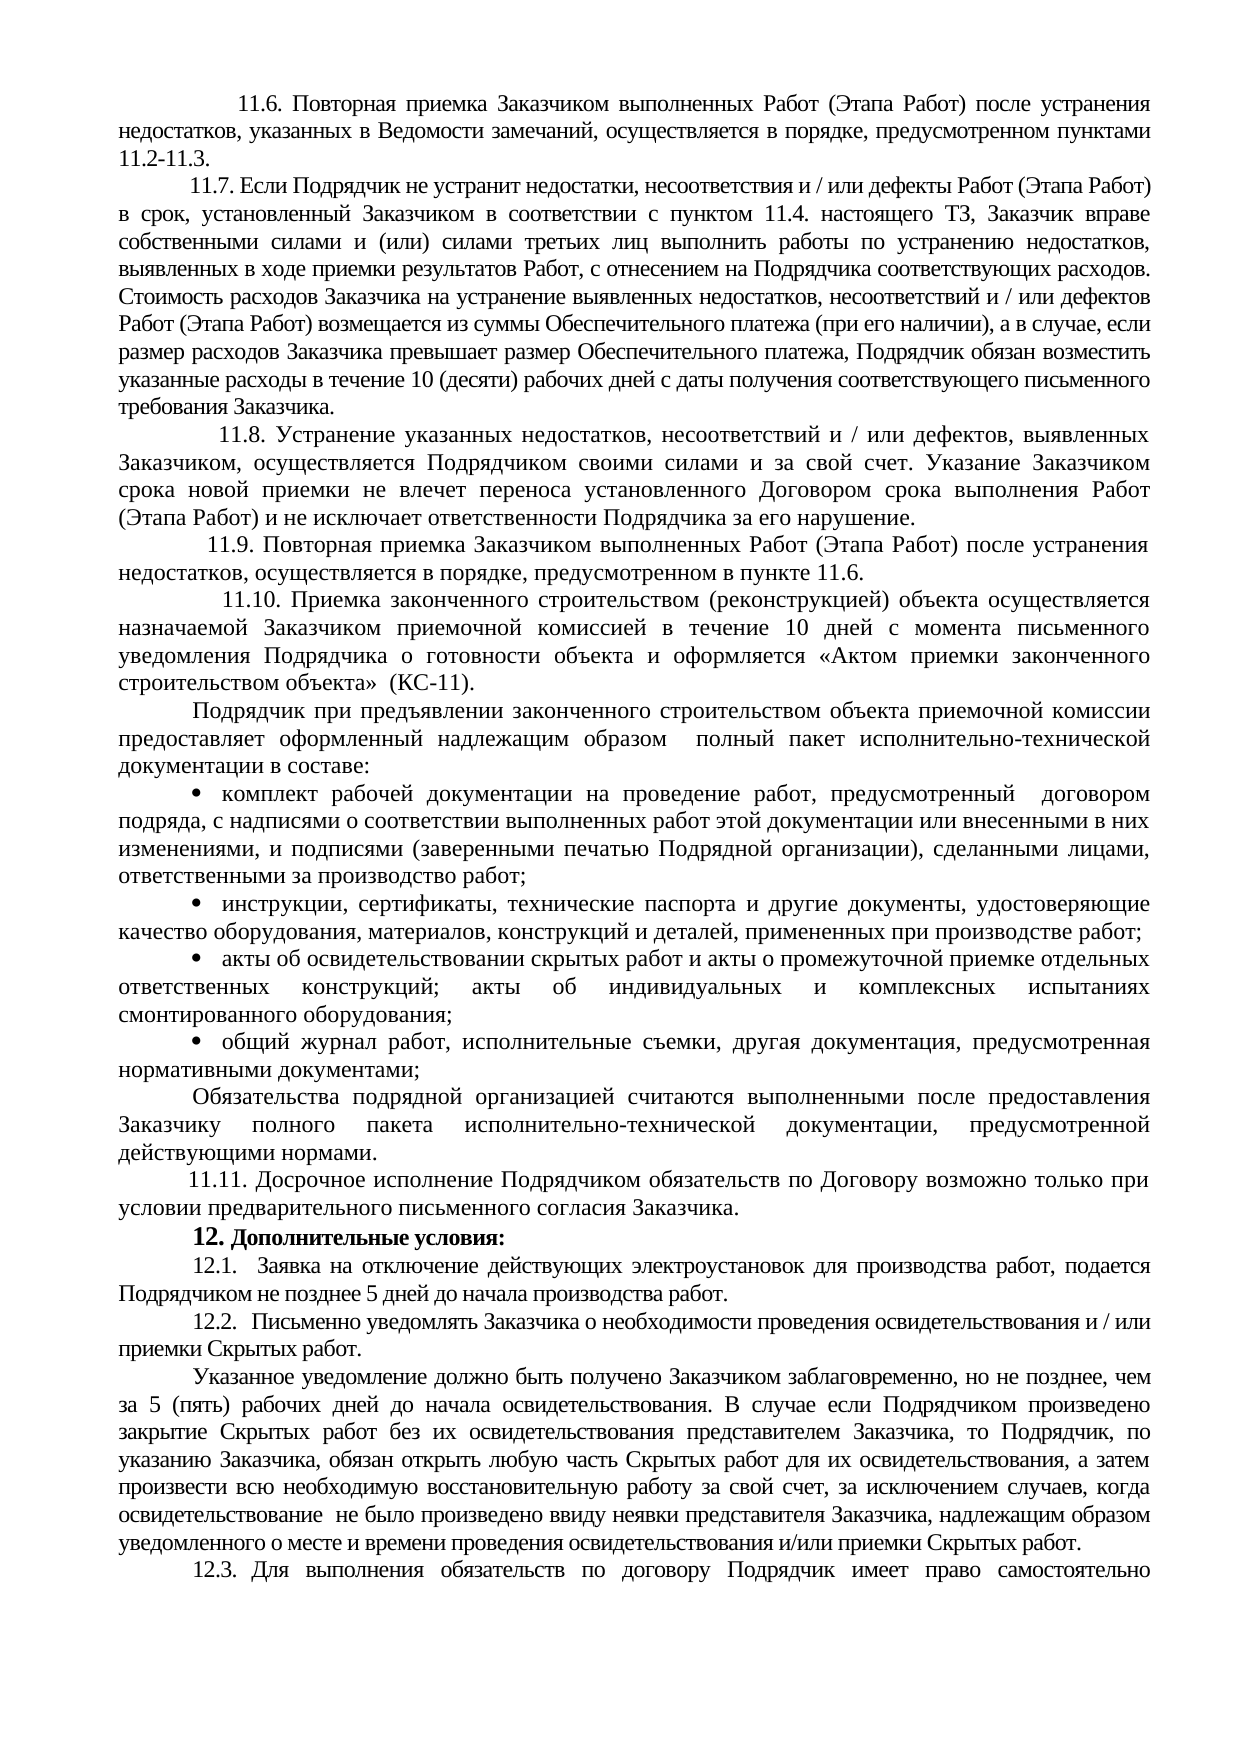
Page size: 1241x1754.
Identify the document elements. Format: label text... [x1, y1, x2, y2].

list Заявка на отключение действующих электроустановок для производства работ, подается Подрядчиком не позднее 5 дней до начала производства работ. [118, 1252, 1152, 1307]
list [118, 1555, 1152, 1583]
text Обязательства подрядной организацией считаются выполненными после предоставления Заказчику полного пакета исполнительно-технической документации, предусмотренной действующими нормами. [118, 1082, 1152, 1165]
list акты об освидетельствовании скрытых работ и акты о промежуточной приемке отдельных ответственных конструкций; акты об индивидуальных и комплексных испытаниях смонтированного оборудования; [118, 944, 1152, 1027]
list Письменно уведомлять Заказчика о необходимости проведения освидетельствования и / или приемки Скрытых работ. [118, 1307, 1152, 1362]
list общий журнал работ, исполнительные съемки, другая документация, предусмотренная нормативными документами; [118, 1027, 1152, 1082]
list инструкции, сертификаты, технические паспорта и другие документы, удостоверяющие качество оборудования, материалов, конструкций и деталей, примененных при производстве работ; [118, 889, 1152, 944]
text 11.9. Повторная приемка Заказчиком выполненных Работ (Этапа Работ) после устранения недостатков, осуществляется в порядке, предусмотренном в пункте 11.6. [118, 530, 1152, 586]
text 11.7. Если Подрядчик не устранит недостатки, несоответствия и / или дефекты Работ (Этапа Работ) в срок, установленный Заказчиком в соответствии с пунктом 11.4. настоящего ТЗ, Заказчик вправе собственными силами и (или) силами третьих лиц выполнить работы по устранению недостатков, выявленных в ходе приемки результатов Работ, с отнесением на Подрядчика соответствующих расходов. Стоимость расходов Заказчика на устранение выявленных недостатков, несоответствий и / или дефектов Работ (Этапа Работ) возмещается из суммы Обеспечительного платежа (при его наличии), а в случае, если размер расходов Заказчика превышает размер Обеспечительного платежа, Подрядчик обязан возместить указанные расходы в течение 10 (десяти) рабочих дней с даты получения соответствующего письменного требования Заказчика. [118, 171, 1152, 420]
list комплект рабочей документации на проведение работ, предусмотренный договором подряда, с надписями о соответствии выполненных работ этой документации или внесенными в них изменениями, и подписями (заверенными печатью Подрядной организации), сделанными лицами, ответственными за производство работ; [118, 779, 1152, 889]
list Дополнительные условия: [118, 1220, 1152, 1252]
text 11.11. Досрочное исполнение Подрядчиком обязательств по Договору возможно только при условии предварительного письменного согласия Заказчика. [118, 1165, 1152, 1220]
text 11.10. Приемка законченного строительством (реконструкцией) объекта осуществляется назначаемой Заказчиком приемочной комиссией в течение 10 дней с момента письменного уведомления Подрядчика о готовности объекта и оформляется «Актом приемки законченного строительством объекта» (КС-11). [118, 586, 1152, 696]
text Подрядчик при предъявлении законченного строительством объекта приемочной комиссии предоставляет оформленный надлежащим образом полный пакет исполнительно-технической документации в составе: [118, 696, 1152, 779]
text 11.8. Устранение указанных недостатков, несоответствий и / или дефектов, выявленных Заказчиком, осуществляется Подрядчиком своими силами и за свой счет. Указание Заказчиком срока новой приемки не влечет переноса установленного Договором срока выполнения Работ (Этапа Работ) и не исключает ответственности Подрядчика за его нарушение. [118, 420, 1152, 530]
text 11.6. Повторная приемка Заказчиком выполненных Работ (Этапа Работ) после устранения недостатков, указанных в Ведомости замечаний, осуществляется в порядке, предусмотренном пунктами 11.2-11.3. [118, 89, 1152, 171]
text Указанное уведомление должно быть получено Заказчиком заблаговременно, но не позднее, чем за 5 (пять) рабочих дней до начала освидетельствования. В случае если Подрядчиком произведено закрытие Скрытых работ без их освидетельствования представителем Заказчика, то Подрядчик, по указанию Заказчика, обязан открыть любую часть Скрытых работ для их освидетельствования, а затем произвести всю необходимую восстановительную работу за свой счет, за исключением случаев, когда освидетельствование не было произведено ввиду неявки представителя Заказчика, надлежащим образом уведомленного о месте и времени проведения освидетельствования и/или приемки Скрытых работ. [118, 1362, 1152, 1555]
